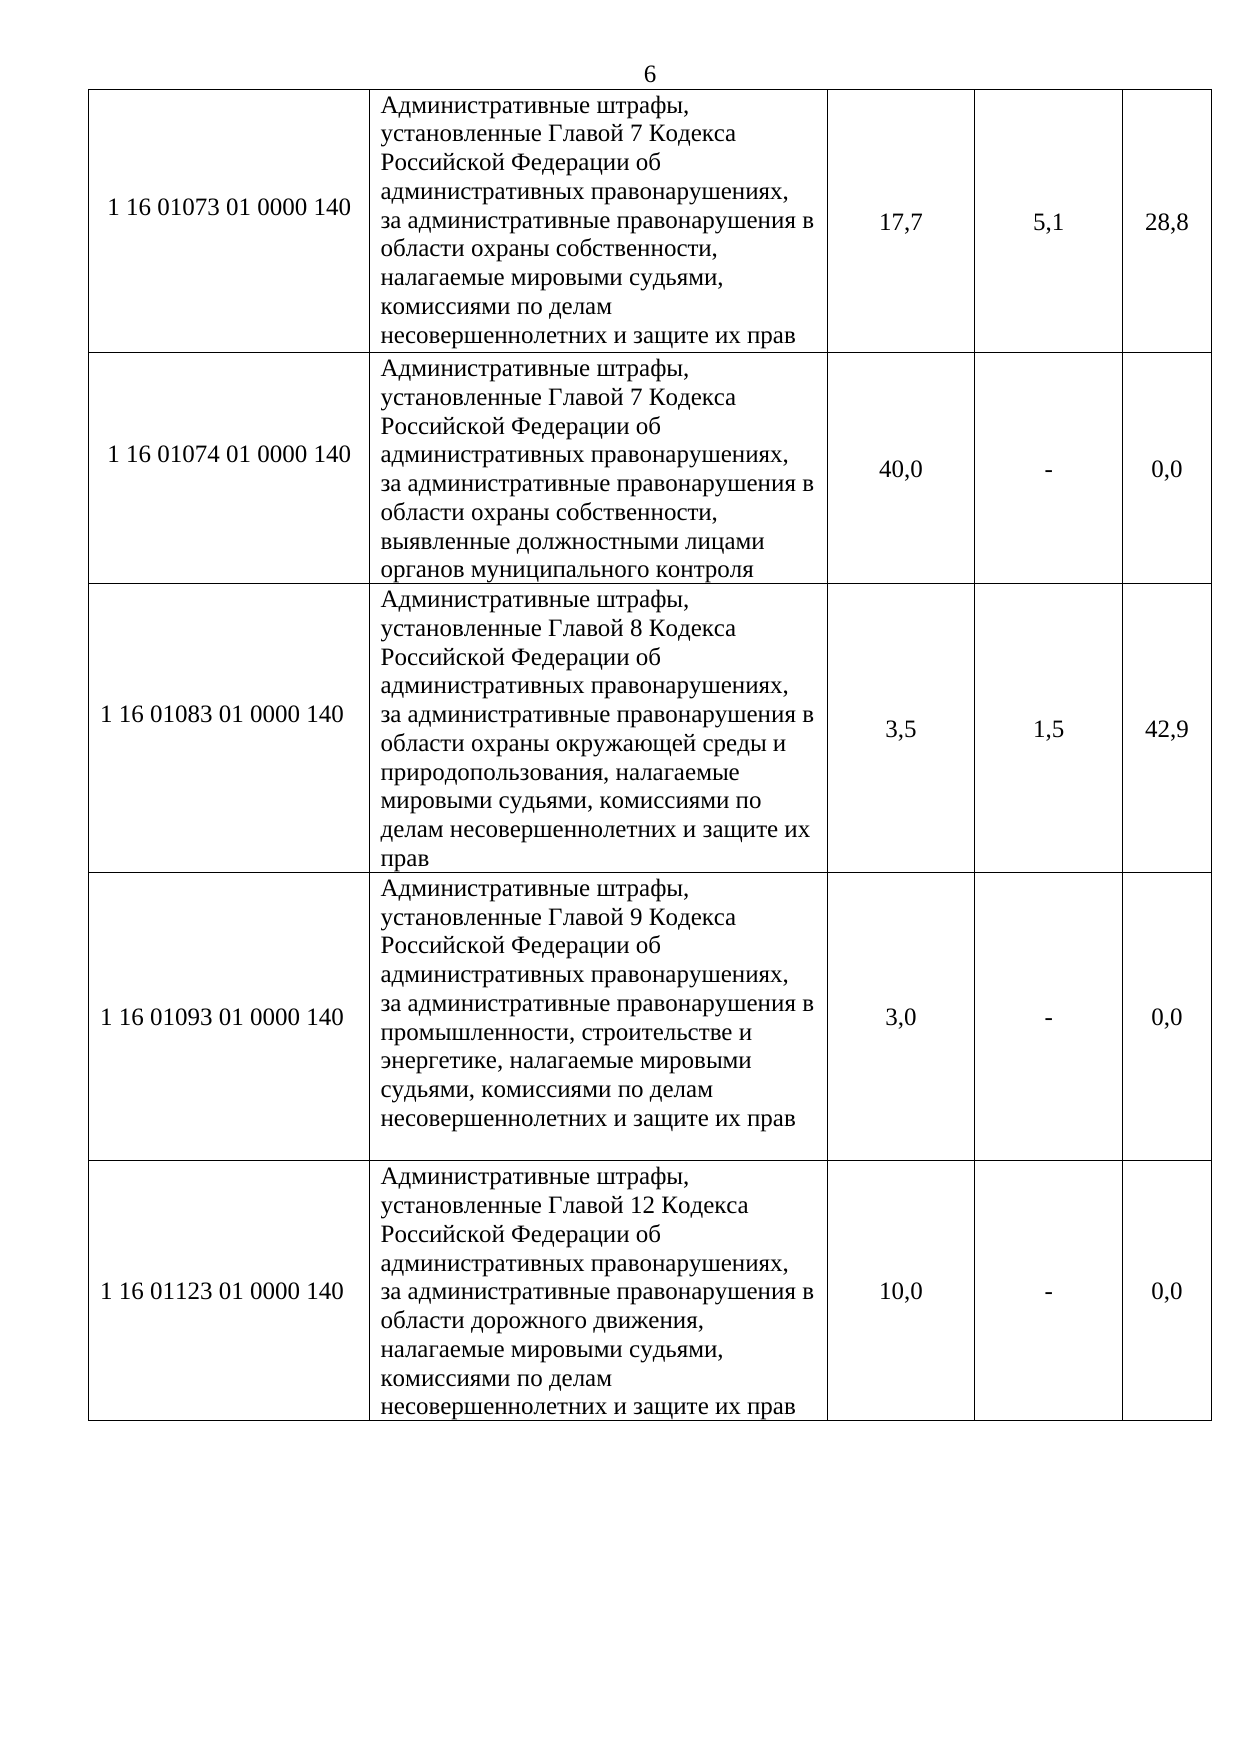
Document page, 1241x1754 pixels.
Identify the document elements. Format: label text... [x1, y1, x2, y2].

table_cell 5,1 [975, 90, 1122, 352]
table_cell - [975, 873, 1122, 1160]
table_cell 42,9 [1123, 584, 1211, 872]
table_cell - [975, 353, 1122, 583]
table_cell Административные штрафы, установленные Главой 8 Кодекса Российской Федерации об административных правонарушениях, за административные правонарушения в области охраны окружающей среды и природопользования, налагаемые мировыми судьями, комиссиями по делам несовершеннолетних и защите их прав [370, 584, 827, 872]
table_cell 3,0 [828, 873, 974, 1160]
table_cell 40,0 [828, 353, 974, 583]
table_cell 17,7 [828, 90, 974, 352]
table_cell - [975, 1161, 1122, 1420]
table_cell 1 16 01083 01 0000 140 [89, 584, 369, 872]
table_cell Административные штрафы, установленные Главой 12 Кодекса Российской Федерации об административных правонарушениях, за административные правонарушения в области дорожного движения, налагаемые мировыми судьями, комиссиями по делам несовершеннолетних и защите их прав [370, 1161, 827, 1420]
table_cell 10,0 [828, 1161, 974, 1420]
table_cell Административные штрафы, установленные Главой 7 Кодекса Российской Федерации об административных правонарушениях, за административные правонарушения в области охраны собственности, налагаемые мировыми судьями, комиссиями по делам несовершеннолетних и защите их прав [370, 90, 827, 352]
table_cell 1 16 01093 01 0000 140 [89, 873, 369, 1160]
table_cell 0,0 [1123, 873, 1211, 1160]
table_cell Административные штрафы, установленные Главой 7 Кодекса Российской Федерации об административных правонарушениях, за административные правонарушения в области охраны собственности, выявленные должностными лицами органов муниципального контроля [370, 353, 827, 583]
table_cell 0,0 [1123, 1161, 1211, 1420]
table_cell 1 16 01073 01 0000 140 [89, 90, 369, 352]
table_cell 0,0 [1123, 353, 1211, 583]
table_cell 28,8 [1123, 90, 1211, 352]
table_cell 1 16 01074 01 0000 140 [89, 353, 369, 583]
table_cell Административные штрафы, установленные Главой 9 Кодекса Российской Федерации об административных правонарушениях, за административные правонарушения в промышленности, строительстве и энергетике, налагаемые мировыми судьями, комиссиями по делам несовершеннолетних и защите их прав [370, 873, 827, 1160]
table_cell 1 16 01123 01 0000 140 [89, 1161, 369, 1420]
table_cell 3,5 [828, 584, 974, 872]
table_cell 1,5 [975, 584, 1122, 872]
